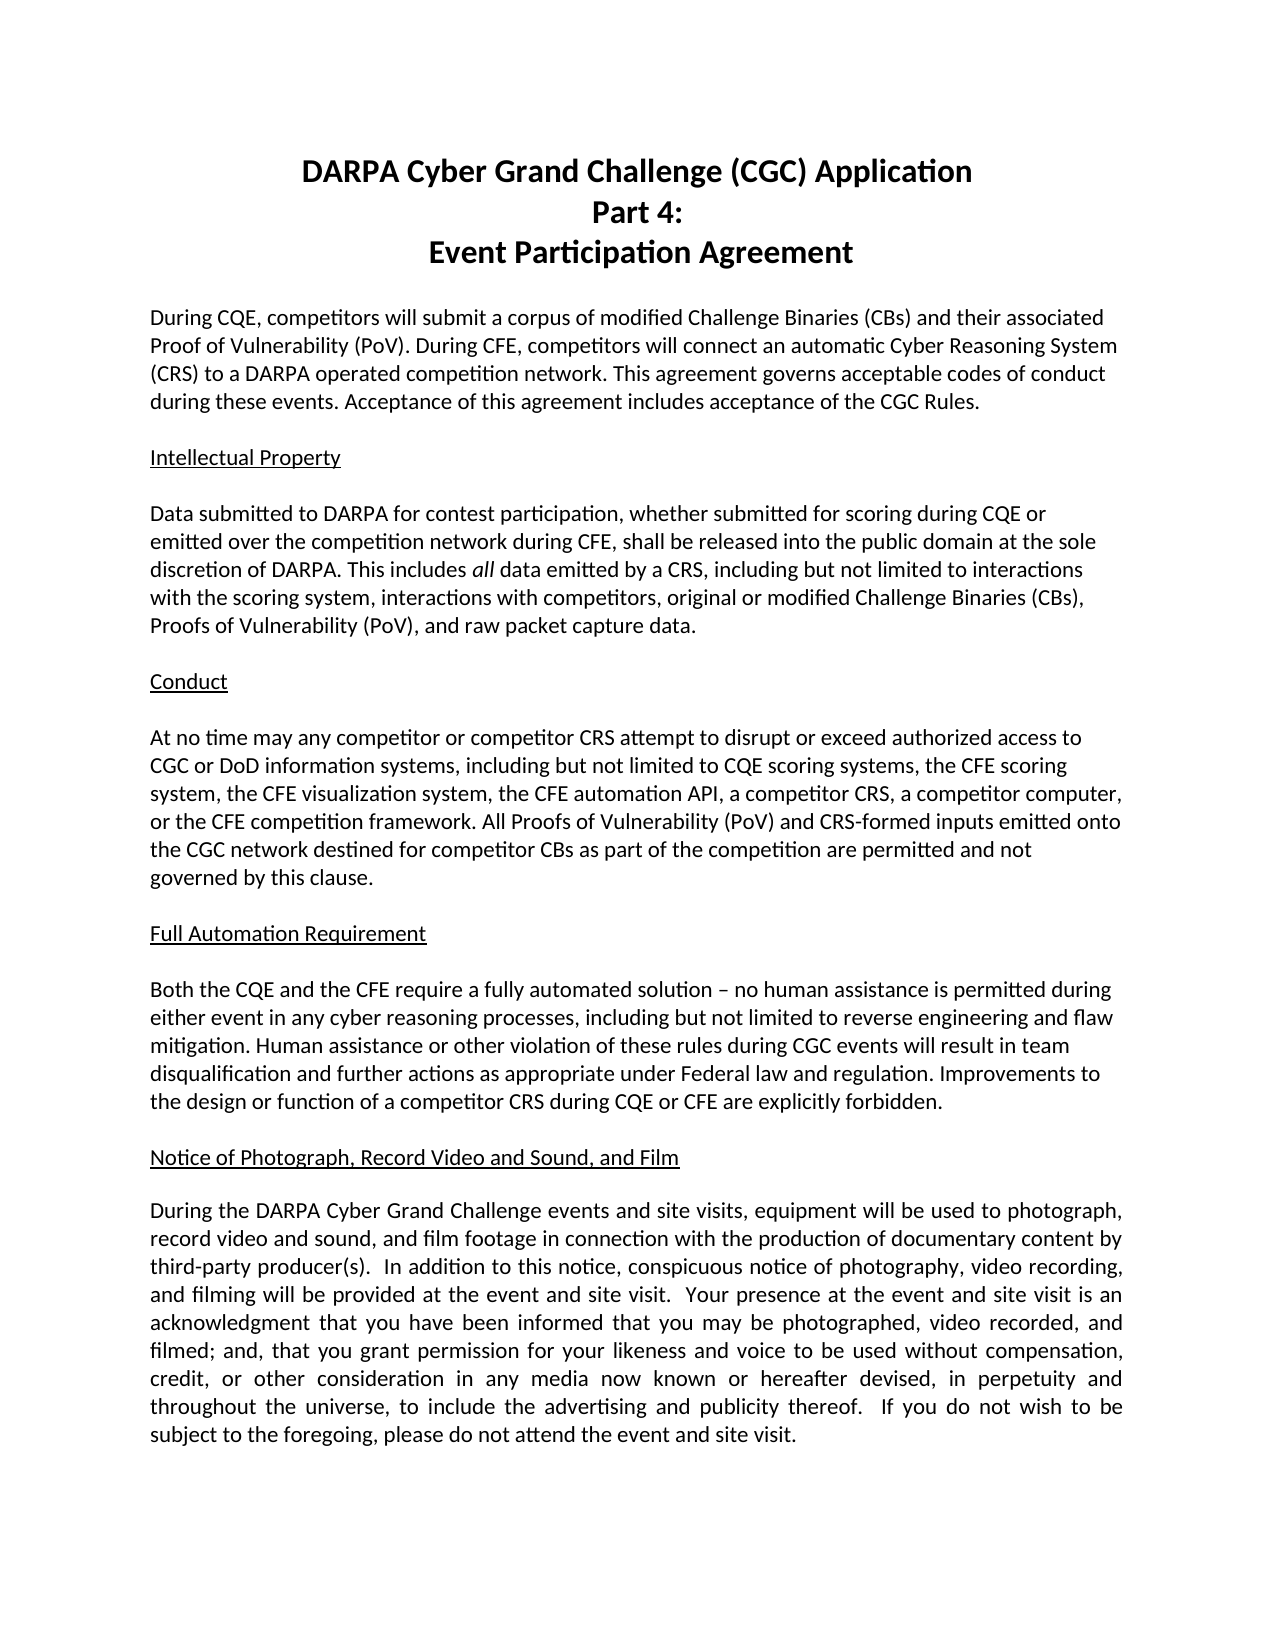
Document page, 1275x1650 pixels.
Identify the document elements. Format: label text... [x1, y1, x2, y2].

text Event Participation Agreement [150, 231, 1125, 272]
text During the DARPA Cyber Grand Challenge events and site visits, equipment will be used to photograph, record video and sound, and film footage in connection with the production of documentary content by third-party producer(s). In addition to this notice, conspicuous notice of photography, video recording, and filming will be provided at the event and site visit. Your presence at the event and site visit is an acknowledgment that you have been informed that you may be photographed, video recorded, and filmed; and, that you grant permission for your likeness and voice to be used without compensation, credit, or other consideration in any media now known or hereafter devised, in perpetuity and throughout the universe, to include the advertising and publicity thereof. If you do not wish to be subject to the foregoing, please do not attend the event and site visit. [150, 1196, 1125, 1448]
text Intellectual Property [150, 443, 1125, 471]
text Conduct [150, 667, 1125, 695]
text Full Automation Requirement [150, 919, 1125, 947]
text DARPA Cyber Grand Challenge (CGC) Application [150, 150, 1125, 191]
text During CQE, competitors will submit a corpus of modified Challenge Binaries (CBs) and their associated Proof of Vulnerability (PoV). During CFE, competitors will connect an automatic Cyber Reasoning System (CRS) to a DARPA operated competition network. This agreement governs acceptable codes of conduct during these events. Acceptance of this agreement includes acceptance of the CGC Rules. [150, 303, 1125, 415]
text Data submitted to DARPA for contest participation, whether submitted for scoring during CQE or emitted over the competition network during CFE, shall be released into the public domain at the sole discretion of DARPA. This includes all data emitted by a CRS, including but not limited to interactions with the scoring system, interactions with competitors, original or modified Challenge Binaries (CBs), Proofs of Vulnerability (PoV), and raw packet capture data. [150, 499, 1125, 639]
text Notice of Photograph, Record Video and Sound, and Film [150, 1143, 1125, 1171]
text Both the CQE and the CFE require a fully automated solution – no human assistance is permitted during either event in any cyber reasoning processes, including but not limited to reverse engineering and flaw mitigation. Human assistance or other violation of these rules during CGC events will result in team disqualification and further actions as appropriate under Federal law and regulation. Improvements to the design or function of a competitor CRS during CQE or CFE are explicitly forbidden. [150, 975, 1125, 1115]
text Part 4: [150, 191, 1125, 231]
text At no time may any competitor or competitor CRS attempt to disrupt or exceed authorized access to CGC or DoD information systems, including but not limited to CQE scoring systems, the CFE scoring system, the CFE visualization system, the CFE automation API, a competitor CRS, a competitor computer, or the CFE competition framework. All Proofs of Vulnerability (PoV) and CRS-formed inputs emitted onto the CGC network destined for competitor CBs as part of the competition are permitted and not governed by this clause. [150, 723, 1125, 891]
